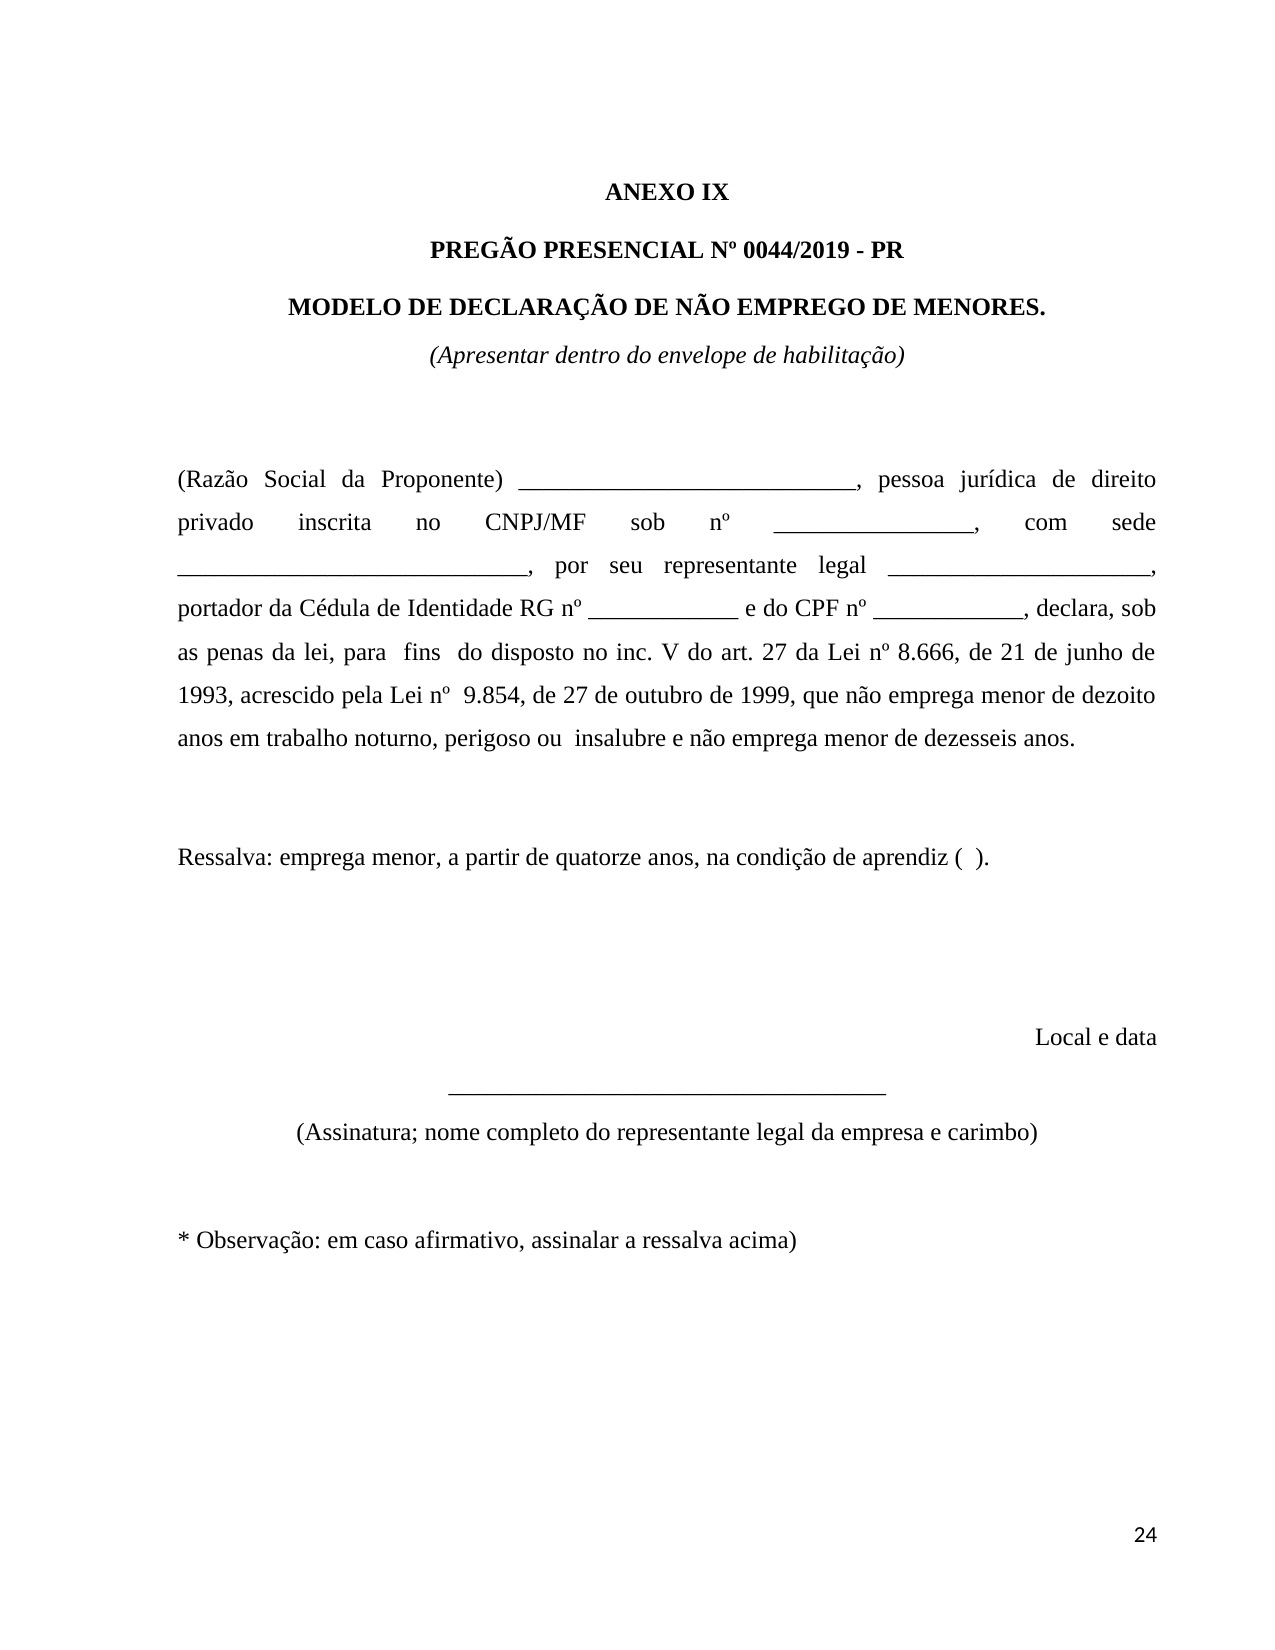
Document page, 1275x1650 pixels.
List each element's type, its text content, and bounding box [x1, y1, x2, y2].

text (Apresentar dentro do envelope de habilitação) [177, 340, 1157, 369]
text (Razão Social da Proponente) ___________________________, pessoa jurídica de direito privado inscrita no CNPJ/MF sob nº ________________, com sede ____________________________, por seu representante legal _____________________, portador da Cédula de Identidade RG nº ____________ e do CPF nº ____________, declara, sob as penas da lei, para fins do disposto no inc. V do art. 27 da Lei nº 8.666, de 21 de junho de 1993, acrescido pela Lei nº 9.854, de 27 de outubro de 1999, que não emprega menor de dezoito anos em trabalho noturno, perigoso ou insalubre e não emprega menor de dezesseis anos. [177, 464, 1157, 752]
text ANEXO IX [177, 177, 1157, 206]
text Ressalva: emprega menor, a partir de quatorze anos, na condição de aprendiz ( ). [177, 842, 1157, 871]
text * Observação: em caso afirmativo, assinalar a ressalva acima) [177, 1225, 1157, 1253]
text MODELO DE DECLARAÇÃO DE NÃO EMPREGO DE MENORES. [177, 292, 1157, 321]
text PREGÃO PRESENCIAL Nº 0044/2019 - PR [177, 235, 1157, 263]
text Local e data [177, 1022, 1157, 1051]
text ___________________________________ [177, 1069, 1157, 1098]
text (Assinatura; nome completo do representante legal da empresa e carimbo) [177, 1117, 1157, 1146]
